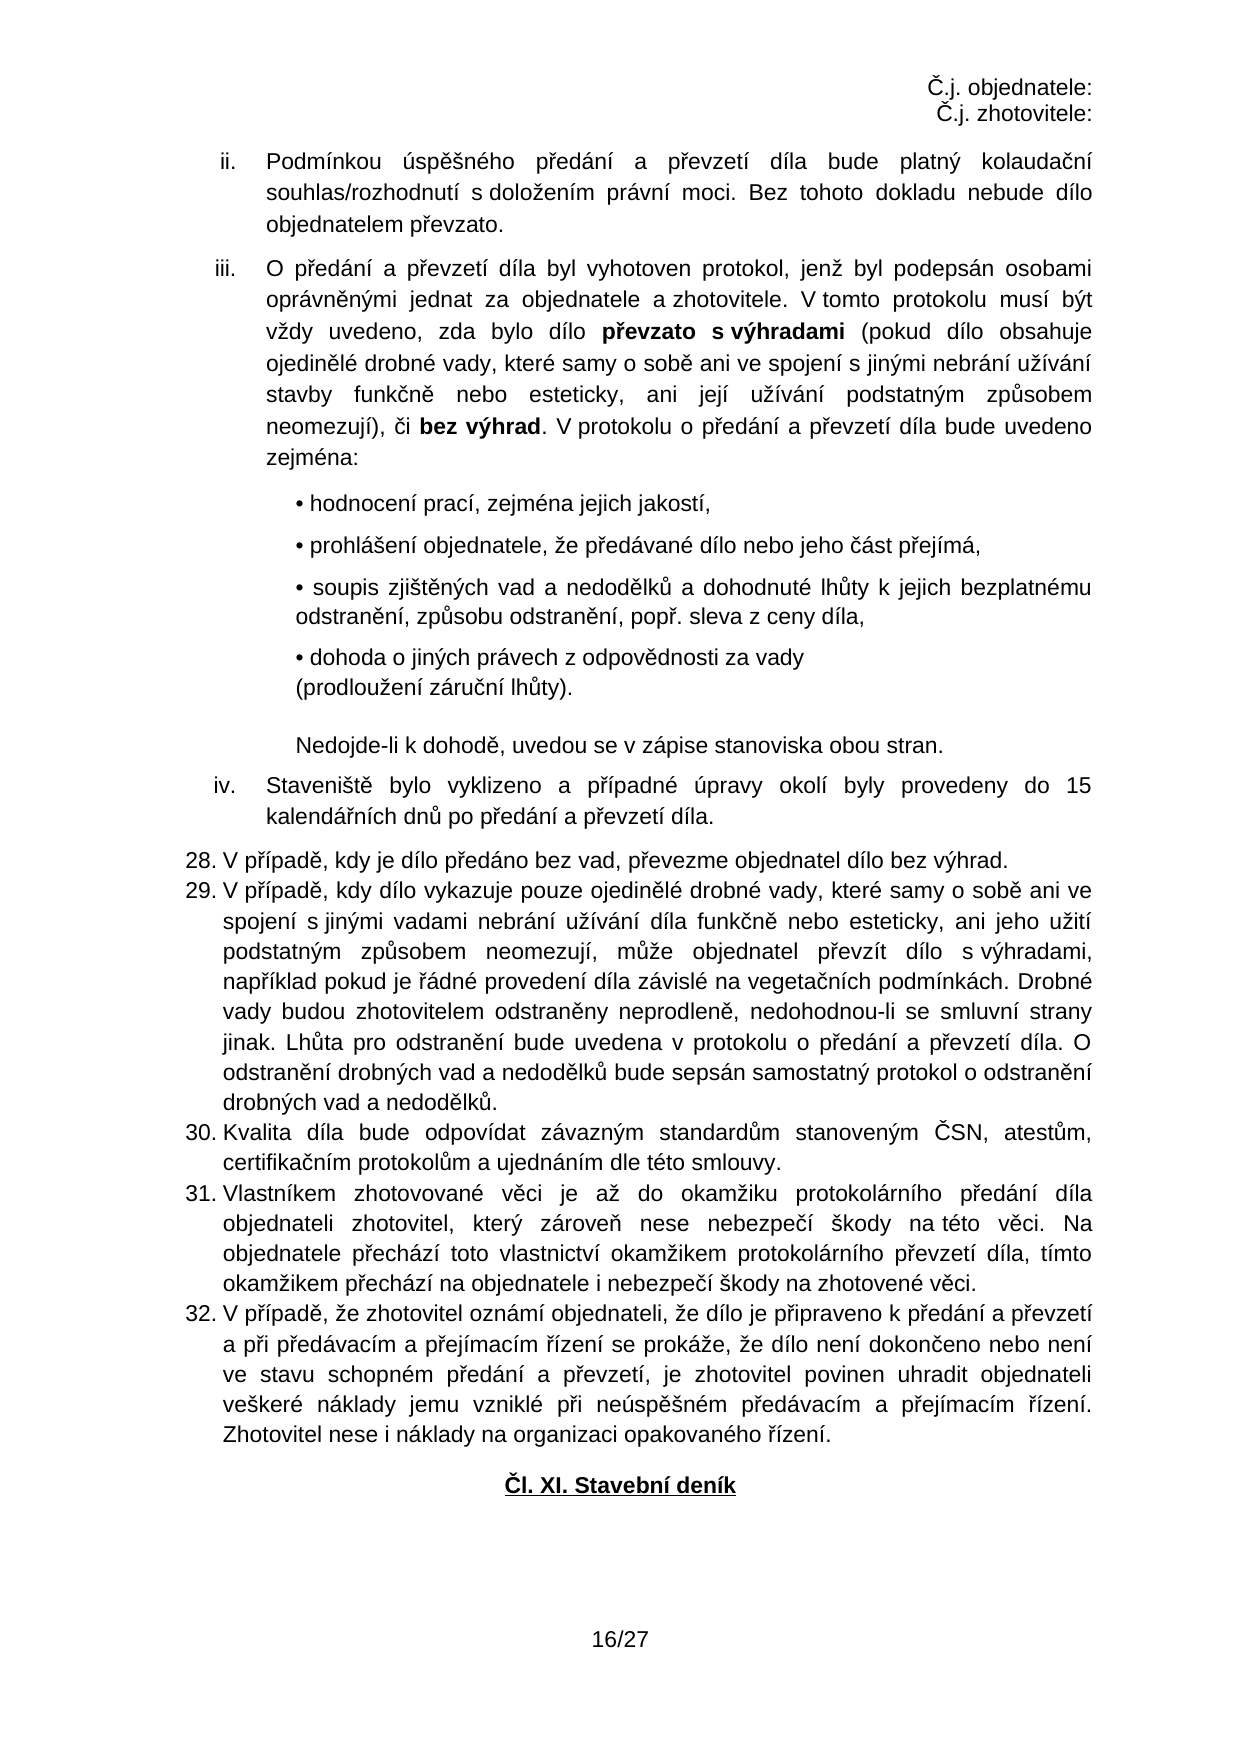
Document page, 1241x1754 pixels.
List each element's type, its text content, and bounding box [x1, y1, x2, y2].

text • hodnocení prací, zejména jejich jakostí, [221, 488, 1093, 517]
list Staveniště bylo vyklizeno a případné úpravy okolí byly provedeny do 15 kalendářních dnů po předání a převzetí díla. [236, 772, 1093, 829]
text • soupis zjištěných vad a nedodělků a dohodnuté lhůty k jejich bezplatnému odstranění, způsobu odstranění, popř. sleva z ceny díla, [295, 572, 1093, 630]
list V případě, že zhotovitel oznámí objednateli, že dílo je připraveno k předání a převzetí a při předávacím a přejímacím řízení se prokáže, že dílo není dokončeno nebo není ve stavu schopném předání a převzetí, je zhotovitel povinen uhradit objednateli veškeré náklady jemu vzniklé při neúspěšném předávacím a přejímacím řízení. Zhotovitel nese i náklady na organizaci opakovaného řízení. [185, 1300, 1093, 1447]
list Podmínkou úspěšného předání a převzetí díla bude platný kolaudační souhlas/rozhodnutí s doložením právní moci. Bez tohoto dokladu nebude dílo objednatelem převzato. [236, 148, 1093, 237]
text • dohoda o jiných právech z odpovědnosti za vady [221, 642, 1093, 672]
list O předání a převzetí díla byl vyhotoven protokol, jenž byl podepsán osobami oprávněnými jednat za objednatele a zhotovitele. V tomto protokolu musí být vždy uvedeno, zda bylo dílo převzato s výhradami (pokud dílo obsahuje ojedinělé drobné vady, které samy o sobě ani ve spojení s jinými nebrání užívání stavby funkčně nebo esteticky, ani její užívání podstatným způsobem neomezují), či bez výhrad. V protokolu o předání a převzetí díla bude uvedeno zejména: [236, 255, 1093, 471]
list Kvalita díla bude odpovídat závazným standardům stanoveným ČSN, atestům, certifikačním protokolům a ujednáním dle této smlouvy. [185, 1119, 1093, 1176]
text • prohlášení objednatele, že předávané dílo nebo jeho část přejímá, [221, 530, 1093, 559]
list V případě, kdy dílo vykazuje pouze ojedinělé drobné vady, které samy o sobě ani ve spojení s jinými vadami nebrání užívání díla funkčně nebo esteticky, ani jeho užití podstatným způsobem neomezují, může objednatel převzít dílo s výhradami, například pokud je řádné provedení díla závislé na vegetačních podmínkách. Drobné vady budou zhotovitelem odstraněny neprodleně, nedohodnou-li se smluvní strany jinak. Lhůta pro odstranění bude uvedena v protokolu o předání a převzetí díla. O odstranění drobných vad a nedodělků bude sepsán samostatný protokol o odstranění drobných vad a nedodělků. [185, 877, 1093, 1115]
text Nedojde-li k dohodě, uvedou se v zápise stanoviska obou stran. [221, 730, 1093, 759]
list V případě, kdy je dílo předáno bez vad, převezme objednatel dílo bez výhrad. [185, 847, 1093, 873]
text (prodloužení záruční lhůty). [221, 672, 1093, 701]
list Vlastníkem zhotovované věci je až do okamžiku protokolárního předání díla objednateli zhotovitel, který zároveň nese nebezpečí škody na této věci. Na objednatele přechází toto vlastnictví okamžikem protokolárního převzetí díla, tímto okamžikem přechází na objednatele i nebezpečí škody na zhotovené věci. [185, 1179, 1093, 1296]
text Čl. XI. Stavební deník [148, 1472, 1093, 1498]
